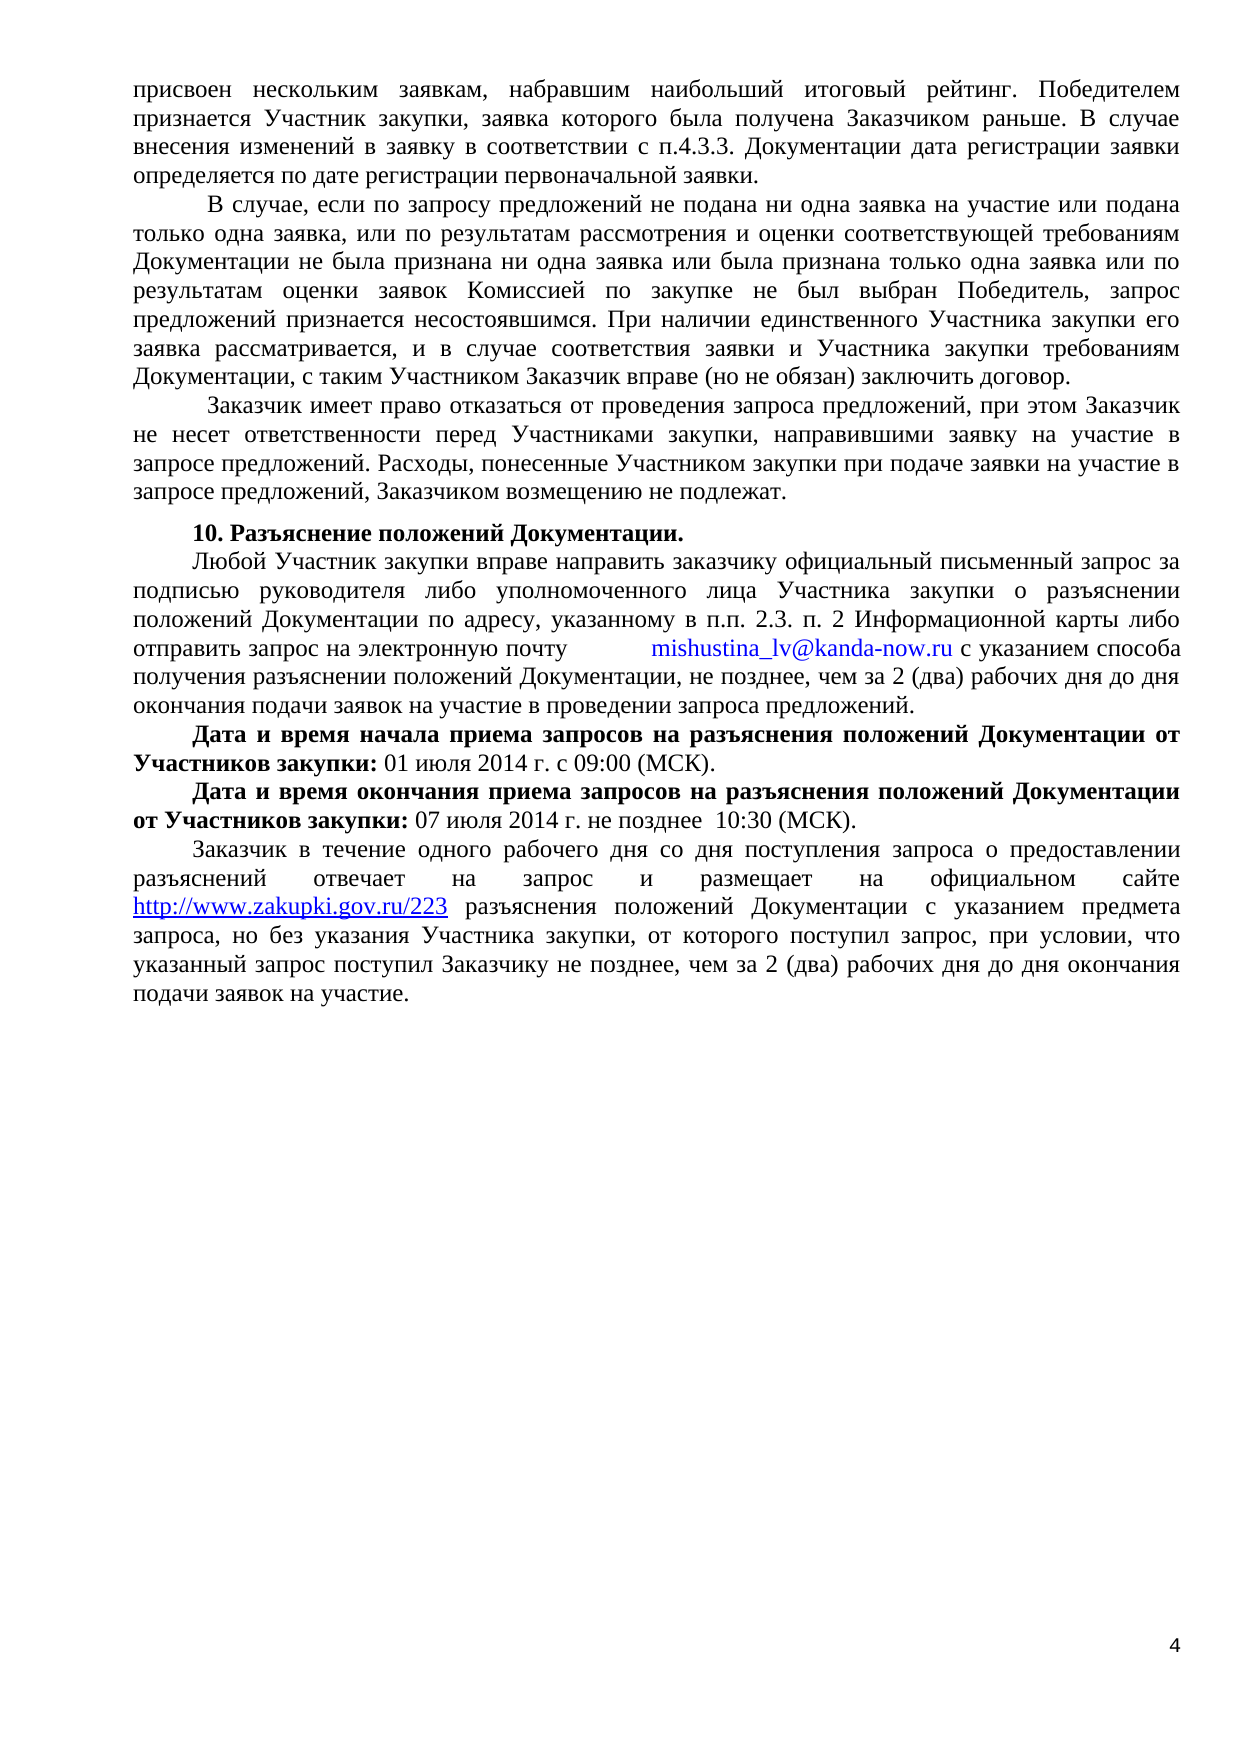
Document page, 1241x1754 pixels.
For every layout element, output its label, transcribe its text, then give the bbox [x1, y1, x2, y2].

text 10. Разъяснение положений Документации. [133, 518, 1181, 546]
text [133, 74, 1181, 189]
text Дата и время окончания приема запросов на разъяснения положений Документации от Участников закупки: 07 июля 2014 г. не позднее 10:30 (МСК). [133, 776, 1181, 834]
text В случае, если по запросу предложений не подана ни одна заявка на участие или подана только одна заявка, или по результатам рассмотрения и оценки соответствующей требованиям Документации не была признана ни одна заявка или была признана только одна заявка или по результатам оценки заявок Комиссией по закупке не был выбран Победитель, запрос предложений признается несостоявшимся. При наличии единственного Участника закупки его заявка рассматривается, и в случае соответствия заявки и Участника закупки требованиям Документации, с таким Участником Заказчик вправе (но не обязан) заключить договор. [133, 189, 1181, 390]
text Заказчик в течение одного рабочего дня со дня поступления запроса о предоставлении разъяснений отвечает на запрос и размещает на официальном сайте http://www.zakupki.gov.ru/223 разъяснения положений Документации с указанием предмета запроса, но без указания Участника закупки, от которого поступил запрос, при условии, что указанный запрос поступил Заказчику не позднее, чем за 2 (два) рабочих дня до дня окончания подачи заявок на участие. [133, 834, 1181, 1006]
text Дата и время начала приема запросов на разъяснения положений Документации от Участников закупки: 01 июля 2014 г. с 09:00 (МСК). [133, 719, 1181, 776]
text Заказчик имеет право отказаться от проведения запроса предложений, при этом Заказчик не несет ответственности перед Участниками закупки, направившими заявку на участие в запросе предложений. Расходы, понесенные Участником закупки при подаче заявки на участие в запросе предложений, Заказчиком возмещению не подлежат. [133, 390, 1181, 505]
text Любой Участник закупки вправе направить заказчику официальный письменный запрос за подписью руководителя либо уполномоченного лица Участника закупки о разъяснении положений Документации по адресу, указанному в п.п. 2.3. п. 2 Информационной карты либо отправить запрос на электронную почту mishustina_lv@kanda-now.ru с указанием способа получения разъяснении положений Документации, не позднее, чем за 2 (два) рабочих дня до дня окончания подачи заявок на участие в проведении запроса предложений. [133, 546, 1181, 719]
